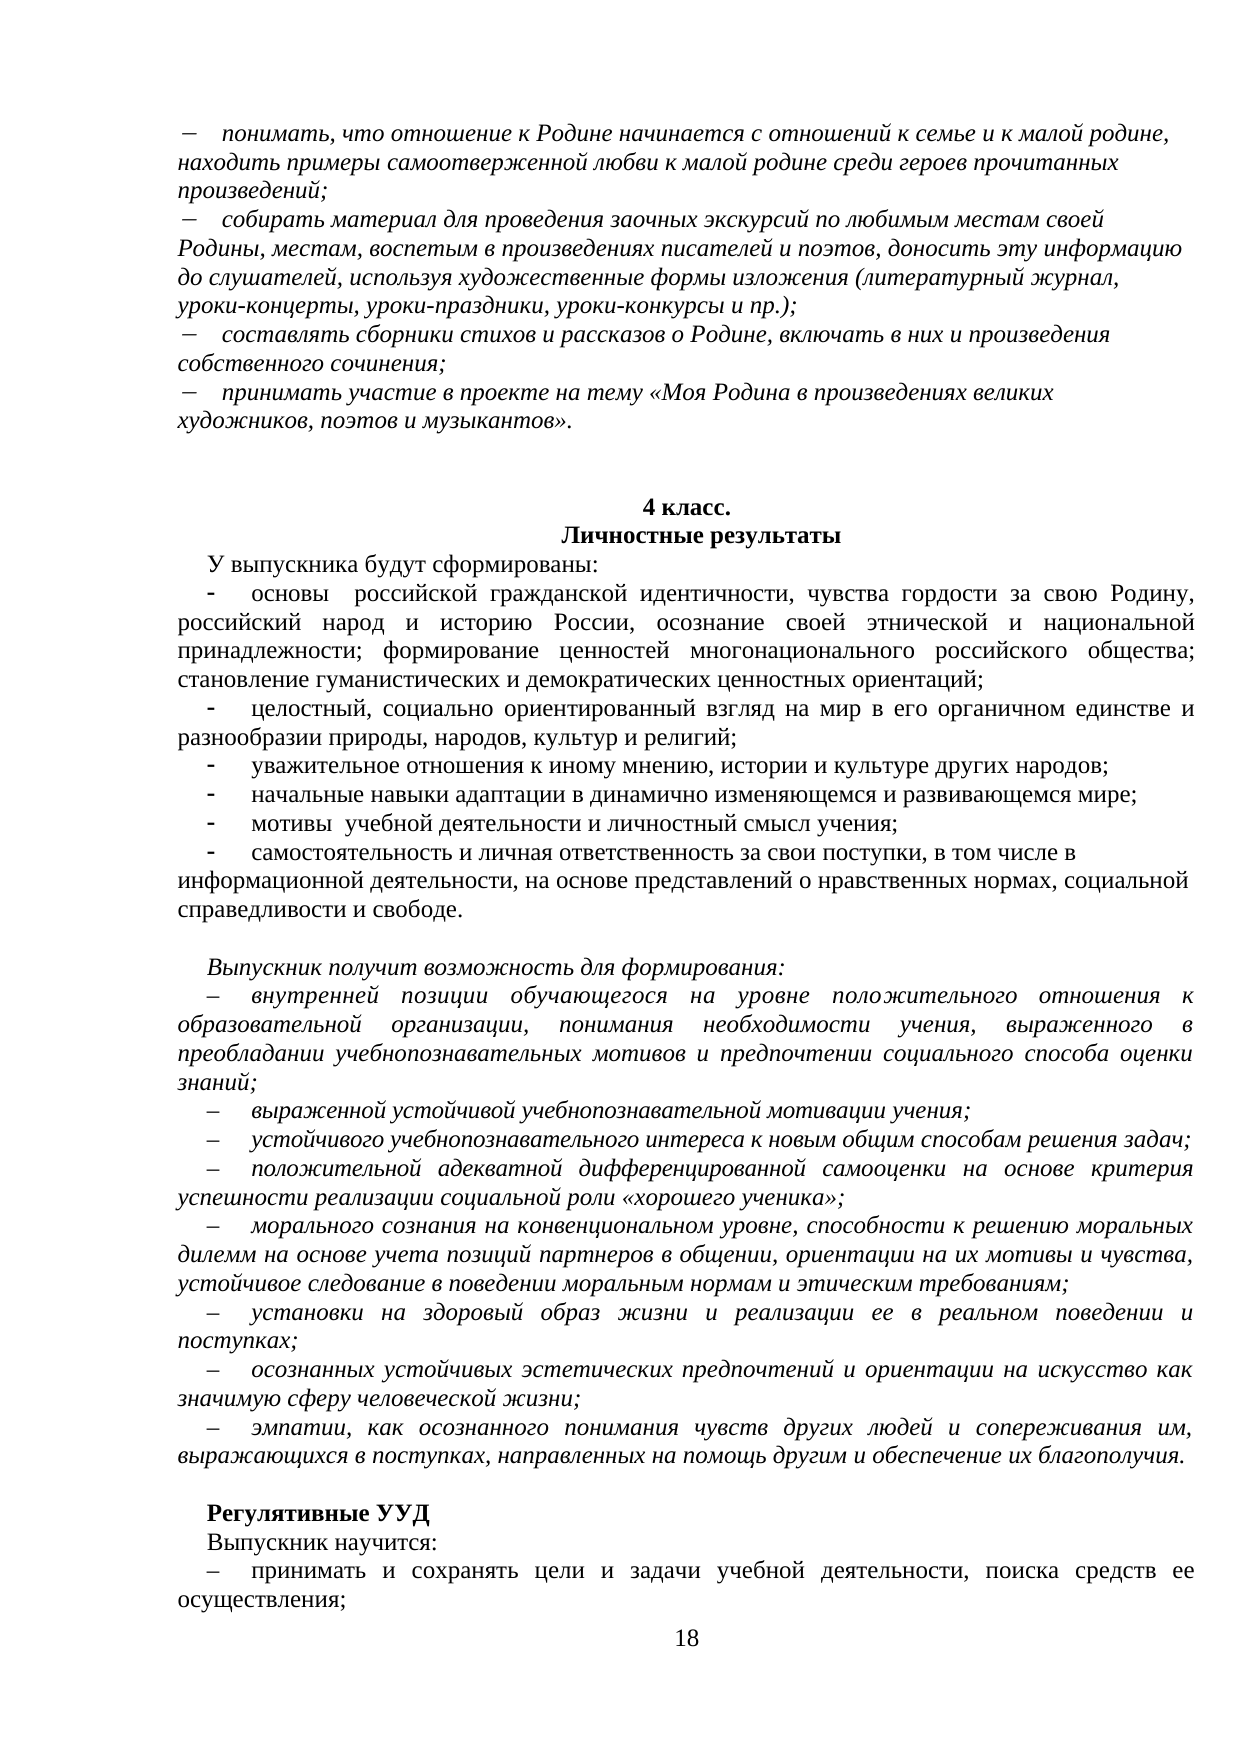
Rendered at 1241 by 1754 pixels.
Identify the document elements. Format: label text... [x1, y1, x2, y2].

list осознанных устойчивых эстетических предпочтений и ориентации на искусство как значимую сферу человеческой жизни; [177, 1354, 1196, 1412]
list морального сознания на конвенциональном уровне, способности к решению моральных дилемм на основе учета позиций партнеров в общении, ориентации на их мотивы и чувства, устойчивое следование в поведении моральным нормам и этическим требованиям; [177, 1211, 1196, 1297]
text Выпускник получит возможность для формирования: [177, 952, 1196, 981]
list понимать, что отношение к Родине начинается с отношений к семье и к малой родине, находить примеры самоотверженной любви к малой родине среди героев прочитанных произведений; [177, 118, 1196, 204]
text У выпускника будут сформированы: [177, 549, 1196, 578]
list принимать участие в проекте на тему «Моя Родина в произведениях великих художников, поэтов и музыкантов». [177, 377, 1196, 434]
list уважительное отношения к иному мнению, истории и культуре других народов; [177, 751, 1196, 779]
list составлять сборники стихов и рассказов о Родине, включать в них и произведения собственного сочинения; [177, 319, 1196, 377]
text Личностные результаты [177, 521, 1196, 549]
list внутренней позиции обучающегося на уровне положительного отношения к образовательной организации, понимания необходимости учения, выраженного в преобладании учебно­познавательных мотивов и предпочтении социального способа оценки знаний; [177, 981, 1196, 1096]
list основы российской гражданской идентичности, чувства гордости за свою Родину, российский народ и историю России, осознание своей этнической и национальной принадлежности; формирование ценностей многонационального российского общества; становление гуманистических и демократических ценностных ориентаций; [177, 578, 1196, 693]
list установки на здоровый образ жизни и реализации ее в реальном поведении и поступках; [177, 1297, 1196, 1354]
list устойчивого учебно­познавательного интереса к новым общим способам решения задач; [177, 1124, 1196, 1153]
list целостный, социально ориентированный взгляд на мир в его органичном единстве и разнообразии природы, народов, культур и религий; [177, 693, 1196, 751]
text 4 класс. [177, 492, 1196, 521]
list начальные навыки адаптации в динамично изменяющемся и развивающемся мире; [177, 779, 1196, 808]
list положительной адекватной дифференцированной самооценки на основе критерия успешности реализации социальной роли «хорошего ученика»; [177, 1153, 1196, 1211]
list эмпатии, как осознанного понимания чувств других людей и сопереживания им, выражающихся в поступках, направленных на помощь другим и обеспечение их благополучия. [177, 1412, 1196, 1469]
list принимать и сохранять цели и задачи учебной деятельности, поиска средств ее осуществления; [177, 1556, 1196, 1613]
list собирать материал для проведения заочных экскурсий по любимым местам своей Родины, местам, воспетым в произведениях писателей и поэтов, доносить эту информацию до слушателей, используя художественные формы изложения (литературный журнал, уроки-концерты, уроки-праздники, уроки-конкурсы и пр.); [177, 204, 1196, 319]
text Регулятивные УУД [177, 1498, 1196, 1527]
list мотивы учебной деятельности и личностный смысл учения; [177, 808, 1196, 837]
text Выпускник научится: [177, 1527, 1196, 1556]
list самостоятельность и личная ответственность за свои поступки, в том числе в информационной деятельности, на основе представлений о нравственных нормах, социальной справедливости и свободе. [177, 837, 1196, 923]
list выраженной устойчивой учебно­познавательной мотивации учения; [177, 1096, 1196, 1124]
